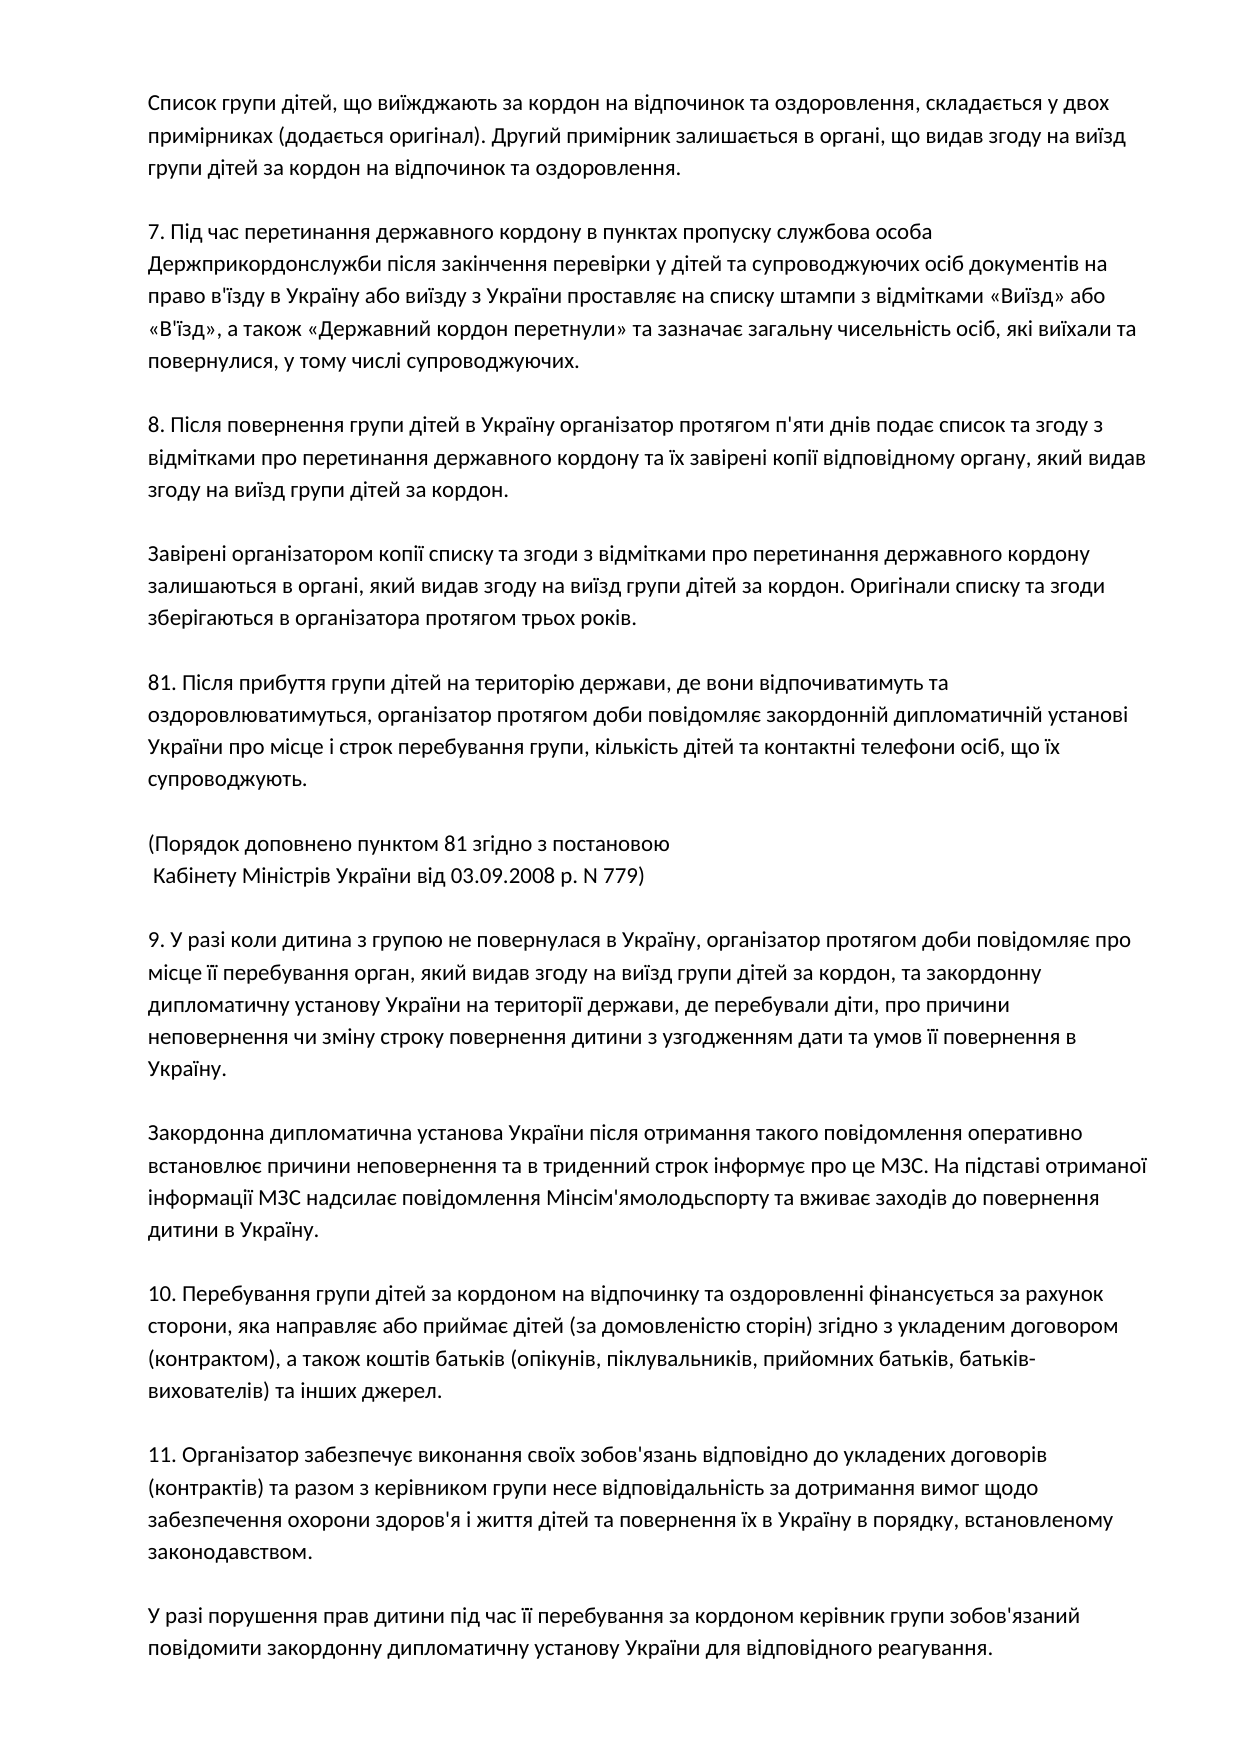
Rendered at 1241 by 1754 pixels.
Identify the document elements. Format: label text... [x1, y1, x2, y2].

text 7. Під час перетинання державного кордону в пунктах пропуску службова особа Держприкордонслужби після закінчення перевірки у дітей та супроводжуючих осіб документів на право в'їзду в Україну або виїзду з України проставляє на списку штампи з відмітками «Виїзд» або «В'їзд», а також «Державний кордон перетнули» та зазначає загальну чисельність осіб, які виїхали та повернулися, у тому числі супроводжуючих. [148, 217, 1152, 374]
text 81. Після прибуття групи дітей на територію держави, де вони відпочиватимуть та оздоровлюватимуться, організатор протягом доби повідомляє закордонній дипломатичній установі України про місце і строк перебування групи, кількість дітей та контактні телефони осіб, що їх супроводжують. [148, 668, 1152, 792]
text 9. У разі коли дитина з групою не повернулася в Україну, організатор протягом доби повідомляє про місце її перебування орган, який видав згоду на виїзд групи дітей за кордон, та закордонну дипломатичну установу України на території держави, де перебували діти, про причини неповернення чи зміну строку повернення дитини з узгодженням дати та умов її повернення в Україну. [148, 925, 1152, 1082]
text 11. Організатор забезпечує виконання своїх зобов'язань відповідно до укладених договорів (контрактів) та разом з керівником групи несе відповідальність за дотримання вимог щодо забезпечення охорони здоров'я і життя дітей та повернення їх в Україну в порядку, встановленому законодавством. [148, 1440, 1152, 1565]
text 10. Перебування групи дітей за кордоном на відпочинку та оздоровленні фінансується за рахунок сторони, яка направляє або приймає дітей (за домовленістю сторін) згідно з укладеним договором (контрактом), а також коштів батьків (опікунів, піклувальників, прийомних батьків, батьків-вихователів) та інших джерел. [148, 1279, 1152, 1404]
text У разі порушення прав дитини під час її перебування за кордоном керівник групи зобов'язаний повідомити закордонну дипломатичну установу України для відповідного реагування. [148, 1601, 1152, 1662]
text Список групи дітей, що виїжджають за кордон на відпочинок та оздоровлення, складається у двох примірниках (додається оригінал). Другий примірник залишається в органі, що видав згоду на виїзд групи дітей за кордон на відпочинок та оздоровлення. [148, 88, 1152, 181]
text Кабінету Міністрів України від 03.09.2008 р. N 779) [148, 861, 1152, 889]
text (Порядок доповнено пунктом 81 згідно з постановою [148, 829, 1152, 857]
text Завірені організатором копії списку та згоди з відмітками про перетинання державного кордону залишаються в органі, який видав згоду на виїзд групи дітей за кордон. Оригінали списку та згоди зберігаються в організатора протягом трьох років. [148, 539, 1152, 632]
text Закордонна дипломатична установа України після отримання такого повідомлення оперативно встановлює причини неповернення та в триденний строк інформує про це МЗС. На підставі отриманої інформації МЗС надсилає повідомлення Мінсім'ямолодьспорту та вживає заходів до повернення дитини в Україну. [148, 1118, 1152, 1243]
text 8. Після повернення групи дітей в Україну організатор протягом п'яти днів подає список та згоду з відмітками про перетинання державного кордону та їх завірені копії відповідному органу, який видав згоду на виїзд групи дітей за кордон. [148, 410, 1152, 503]
